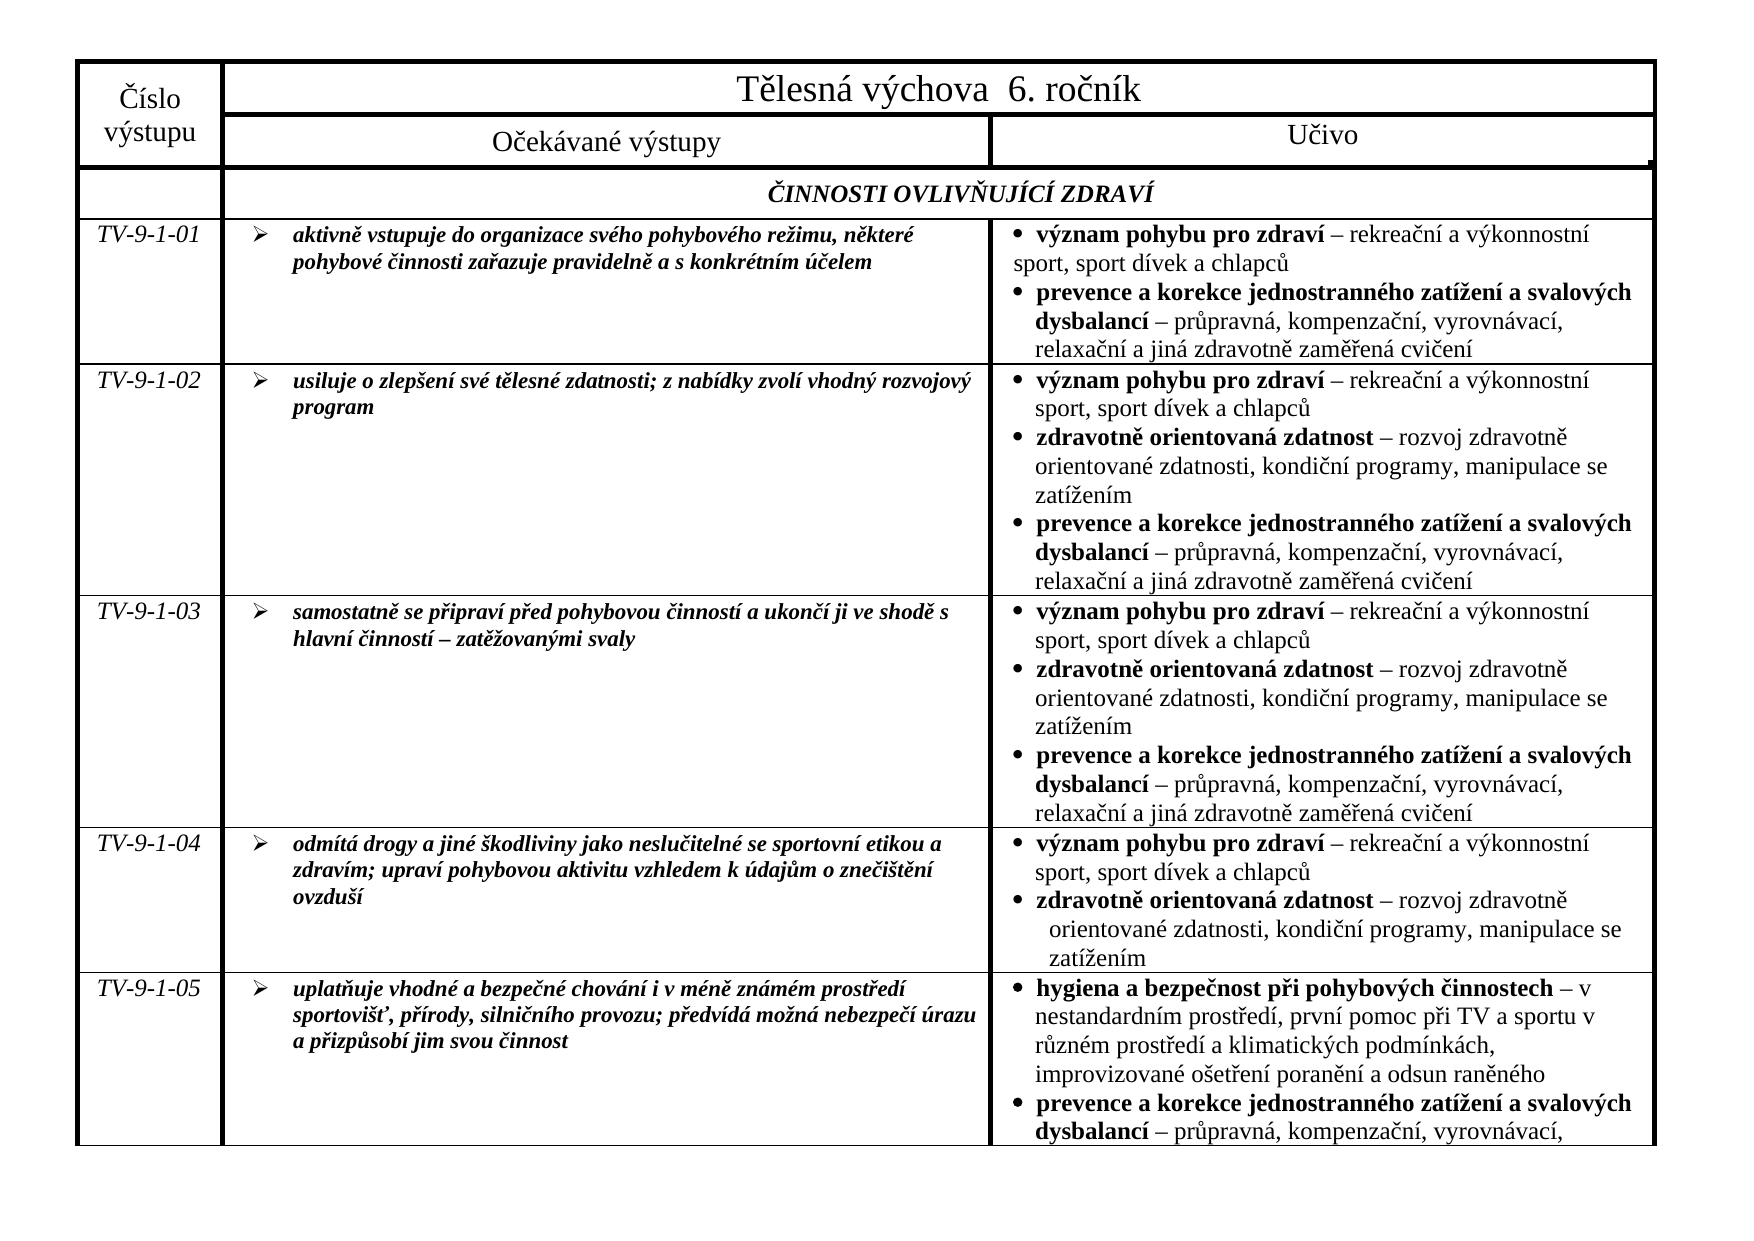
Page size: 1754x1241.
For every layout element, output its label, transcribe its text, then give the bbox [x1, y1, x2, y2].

table_cell [80, 170, 220, 218]
table_cell samostatně se připraví před pohybovou činností a ukončí ji ve shodě s hlavní činností – zatěžovanými svaly [225, 596, 988, 826]
table_cell Učivo [993, 117, 1653, 165]
table_cell význam pohybu pro zdraví – rekreační a výkonnostní sport, sport dívek a chlapců zdravotně orientovaná zdatnost – rozvoj zdravotně orientované zdatnosti, kondiční programy, manipulace se zatížením [993, 828, 1652, 972]
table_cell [993, 973, 1652, 1145]
table_cell význam pohybu pro zdraví – rekreační a výkonnostní sport, sport dívek a chlapců zdravotně orientovaná zdatnost – rozvoj zdravotně orientované zdatnosti, kondiční programy, manipulace se zatížením prevence a korekce jednostranného zatížení a svalových dysbalancí – průpravná, kompenzační, vyrovnávací, relaxační a jiná zdravotně zaměřená cvičení [993, 365, 1652, 595]
table_cell ČINNOSTI OVLIVŇUJÍCÍ ZDRAVÍ [225, 170, 1652, 218]
table_header Číslo výstupu [80, 64, 220, 165]
table_cell TV-9-1-05 [80, 973, 220, 1145]
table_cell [225, 973, 988, 1145]
table_cell význam pohybu pro zdraví – rekreační a výkonnostní sport, sport dívek a chlapců zdravotně orientovaná zdatnost – rozvoj zdravotně orientované zdatnosti, kondiční programy, manipulace se zatížením prevence a korekce jednostranného zatížení a svalových dysbalancí – průpravná, kompenzační, vyrovnávací, relaxační a jiná zdravotně zaměřená cvičení [993, 596, 1652, 826]
table_cell význam pohybu pro zdraví – rekreační a výkonnostní sport, sport dívek a chlapců prevence a korekce jednostranného zatížení a svalových dysbalancí – průpravná, kompenzační, vyrovnávací, relaxační a jiná zdravotně zaměřená cvičení [993, 220, 1652, 363]
table_cell TV-9-1-02 [80, 365, 220, 595]
table_header Tělesná výchova 6. ročník [225, 64, 1653, 112]
table_cell TV-9-1-01 [80, 220, 220, 363]
table_cell Očekávané výstupy [225, 117, 988, 165]
table_cell TV-9-1-03 [80, 596, 220, 826]
table_cell usiluje o zlepšení své tělesné zdatnosti; z nabídky zvolí vhodný rozvojový program [225, 365, 988, 595]
table_cell aktivně vstupuje do organizace svého pohybového režimu, některé pohybové činnosti zařazuje pravidelně a s konkrétním účelem [225, 220, 988, 363]
table_cell TV-9-1-04 [80, 828, 220, 972]
table_cell odmítá drogy a jiné škodliviny jako neslučitelné se sportovní etikou a zdravím; upraví pohybovou aktivitu vzhledem k údajům o znečištění ovzduší [225, 828, 988, 972]
